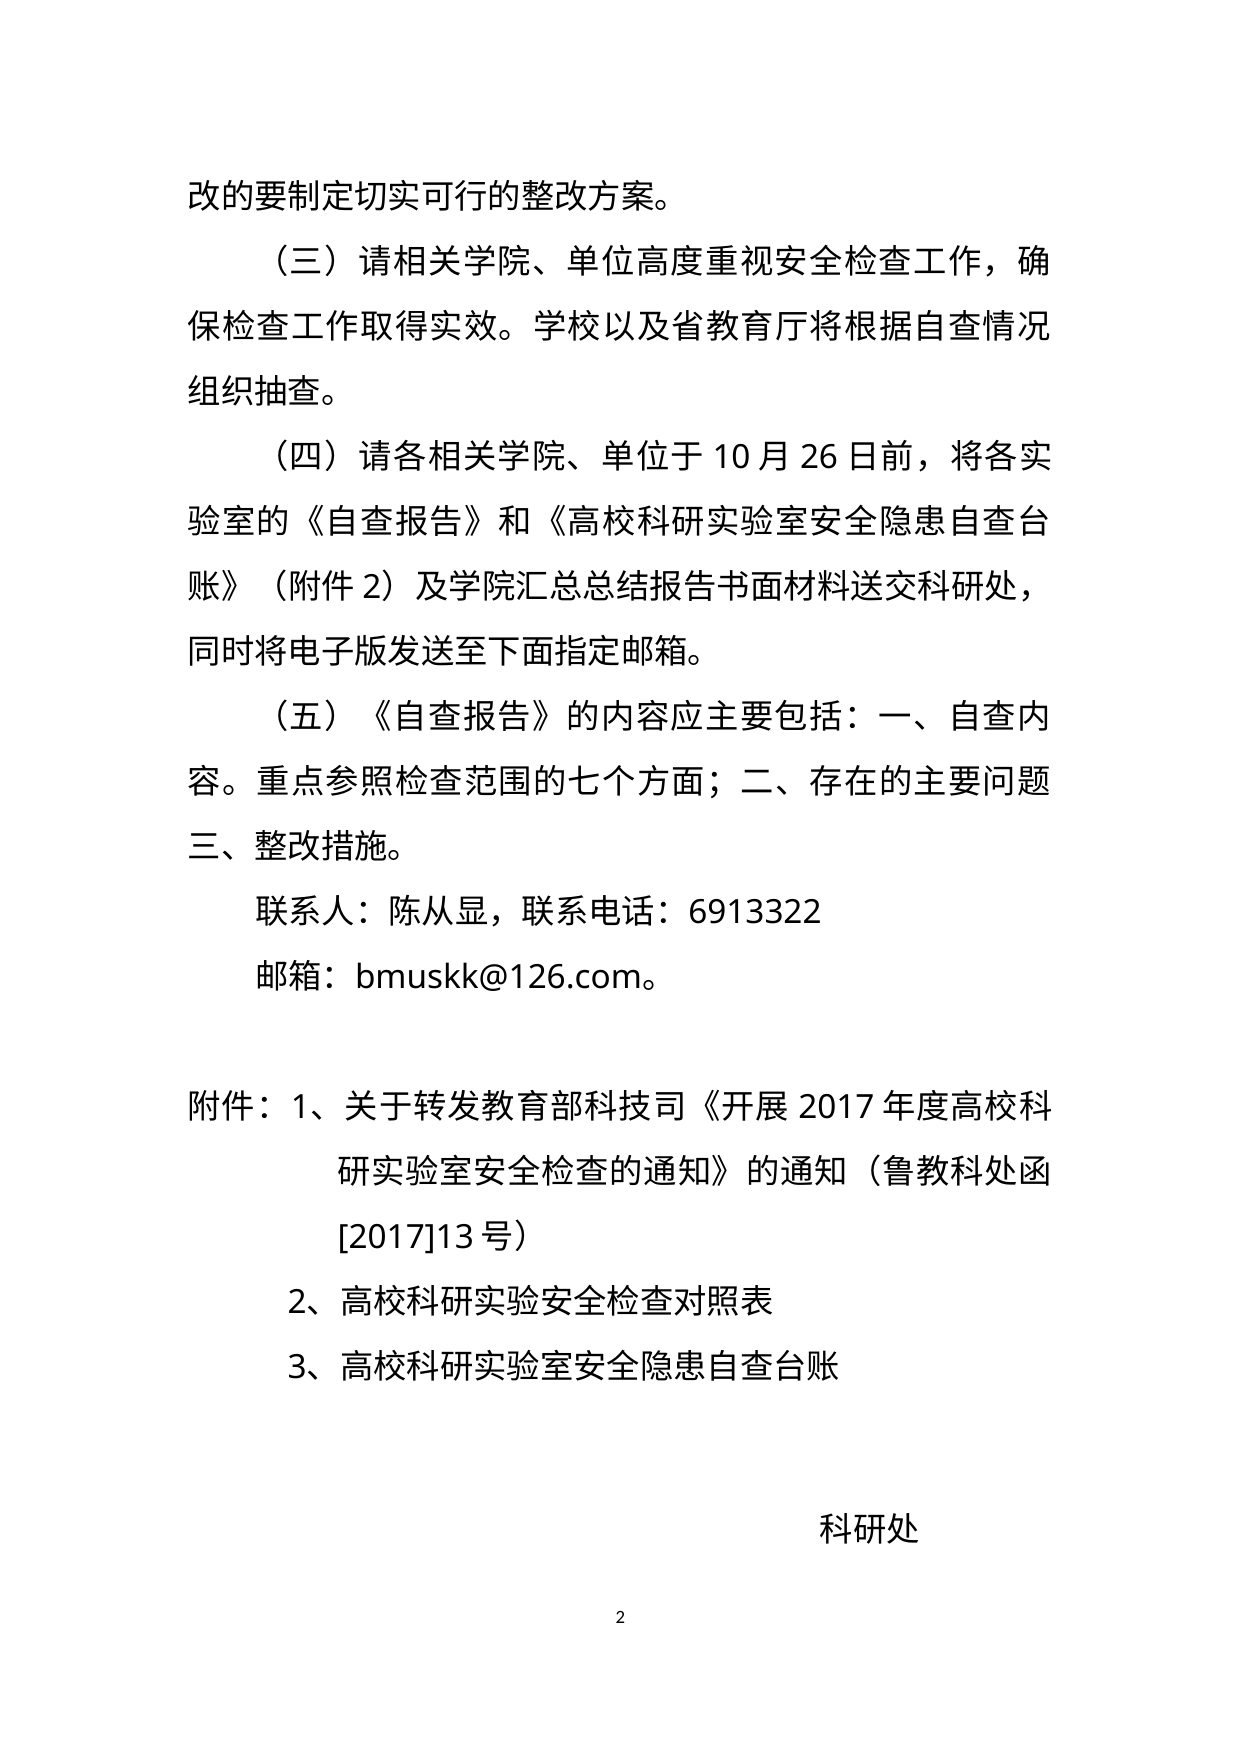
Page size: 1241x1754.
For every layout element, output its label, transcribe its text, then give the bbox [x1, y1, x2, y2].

text 附件：1、关于转发教育部科技司《开展2017年度高校科研实验室安全检查的通知》的通知（鲁教科处函[2017]13号） [187, 1072, 1053, 1267]
text （三）请相关学院、单位高度重视安全检查工作，确保检查工作取得实效。学校以及省教育厅将根据自查情况组织抽查。 [187, 227, 1053, 422]
text 邮箱：bmuskk@126.com。 [187, 942, 1053, 1007]
text （五）《自查报告》的内容应主要包括：一、自查内容。重点参照检查范围的七个方面；二、存在的主要问题；三、整改措施。 [187, 682, 1053, 877]
text 联系人：陈从显，联系电话：6913322 [187, 877, 1053, 942]
text （四）请各相关学院、单位于10月26日前，将各实验室的《自查报告》和《高校科研实验室安全隐患自查台账》（附件2）及学院汇总总结报告书面材料送交科研处，同时将电子版发送至下面指定邮箱。 [187, 422, 1053, 682]
text 3、高校科研实验室安全隐患自查台账 [187, 1332, 1053, 1397]
text 科研处 [187, 1494, 919, 1559]
text 2、高校科研实验安全检查对照表 [187, 1267, 1053, 1332]
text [187, 162, 1053, 227]
